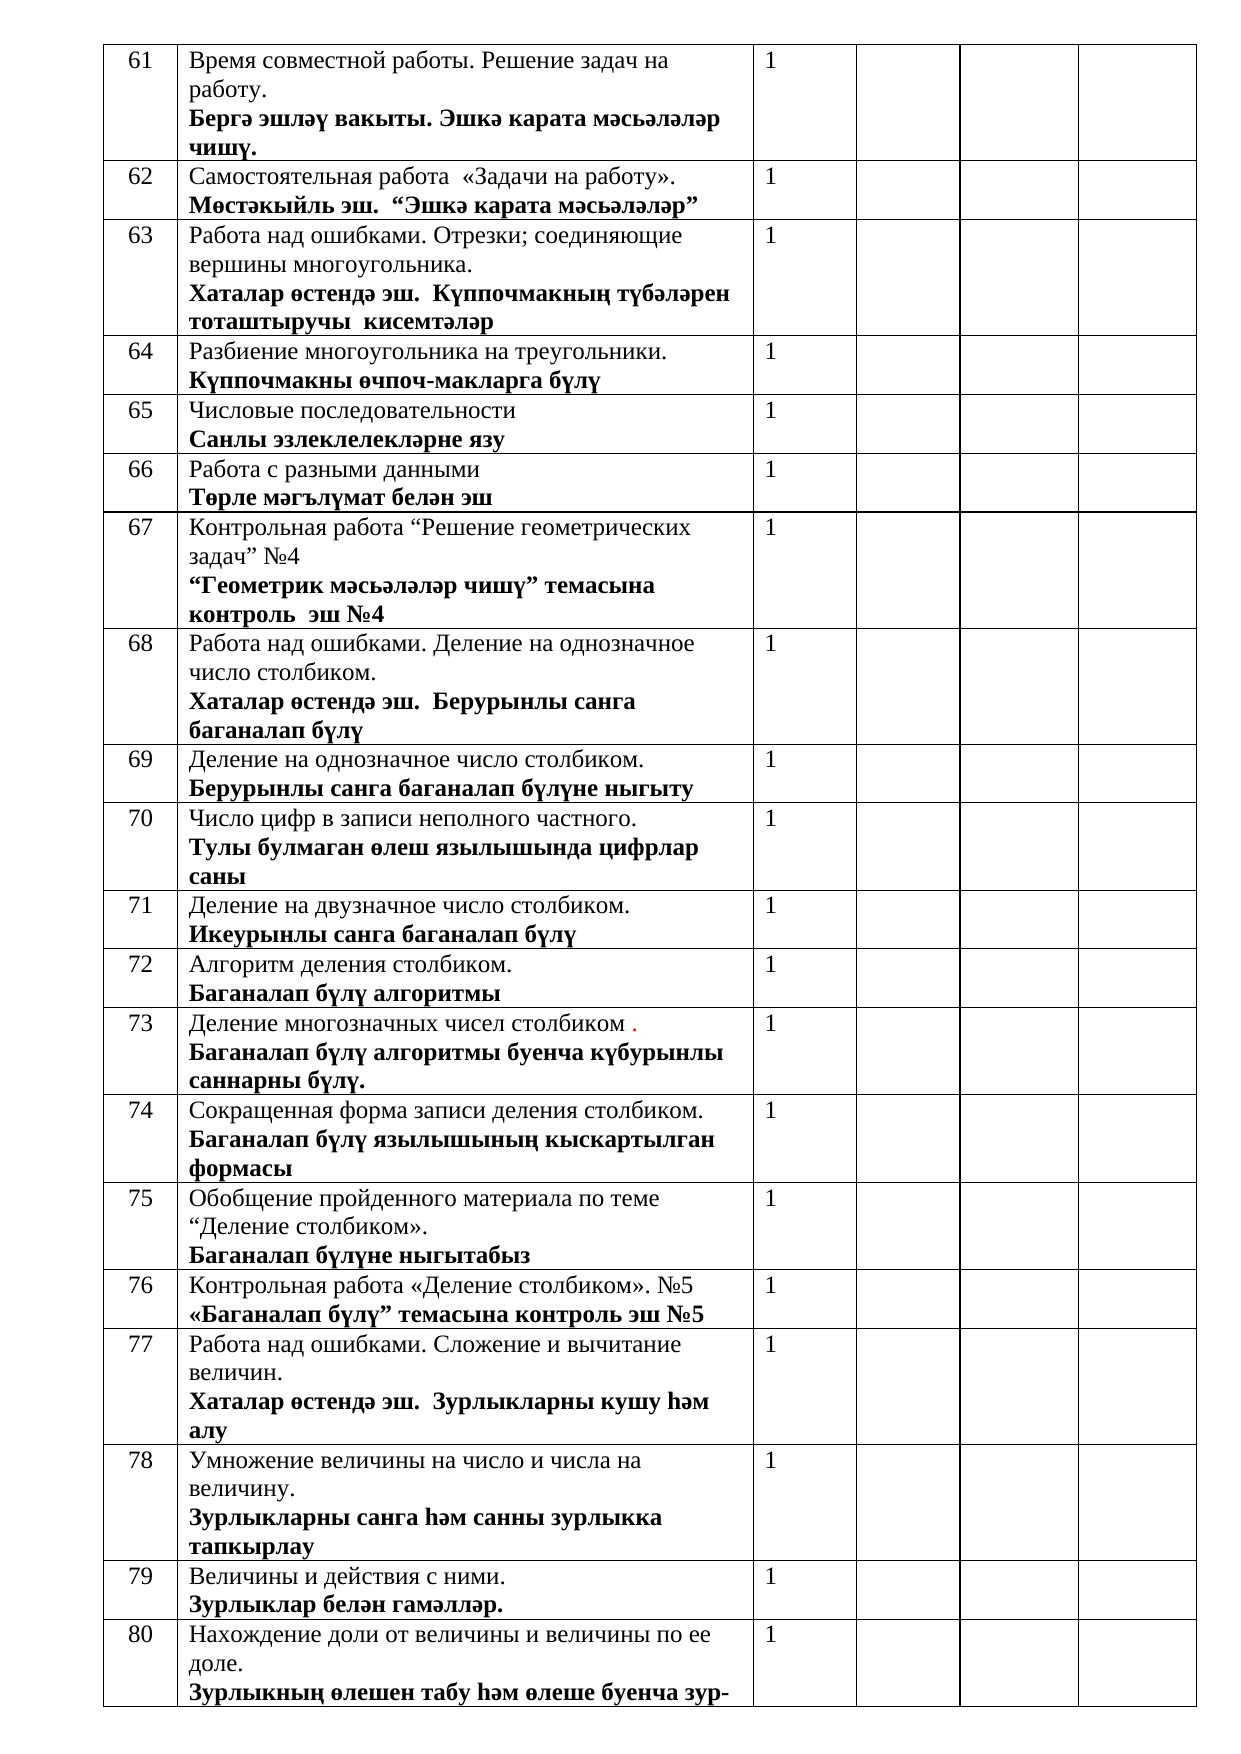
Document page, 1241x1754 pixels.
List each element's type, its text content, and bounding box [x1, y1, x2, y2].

table_cell [1079, 161, 1196, 219]
table_cell Величины и действия с ними. Зурлыклар белән гамәлләр. [178, 1561, 753, 1618]
table_cell [961, 1095, 1078, 1182]
table_cell Работа над ошибками. Отрезки; соединяющие вершины многоугольника. Хаталар өстендә эш. Күппочмакның түбәләрен тоташтыручы кисемтәләр [178, 220, 753, 335]
table_cell 76 [104, 1270, 177, 1328]
table_cell 68 [104, 629, 177, 743]
table_cell 80 [104, 1620, 177, 1706]
table_cell [857, 1620, 959, 1706]
table_cell [1079, 745, 1196, 802]
table_cell [1079, 1183, 1196, 1269]
table_cell 1 [754, 891, 856, 948]
table_cell 1 [754, 336, 856, 394]
table_cell 63 [104, 220, 177, 335]
table_cell Работа над ошибками. Деление на однозначное число столбиком. Хаталар өстендә эш. Берурынлы санга баганалап бүлү [178, 629, 753, 743]
table_cell [961, 1008, 1078, 1094]
table_cell [857, 1008, 959, 1094]
table_cell 1 [754, 1620, 856, 1706]
table_cell [1079, 1270, 1196, 1328]
table_cell [961, 745, 1078, 802]
table_cell 1 [754, 1095, 856, 1182]
table_cell 72 [104, 949, 177, 1007]
table_cell [857, 1561, 959, 1618]
table_cell [961, 1620, 1078, 1706]
table_cell [961, 803, 1078, 889]
table_cell 1 [754, 45, 856, 160]
table_cell [1079, 891, 1196, 948]
table_cell [1079, 1445, 1196, 1560]
table_cell [1079, 1620, 1196, 1706]
table_cell [961, 161, 1078, 219]
table_cell 1 [754, 745, 856, 802]
table_cell Разбиение многоугольника на треугольники. Күппочмакны өчпоч-макларга бүлү [178, 336, 753, 394]
table_cell Числовые последовательности Санлы эзлеклелекләрне язу [178, 395, 753, 453]
table_cell [857, 891, 959, 948]
table_cell 64 [104, 336, 177, 394]
table_cell [961, 891, 1078, 948]
table_cell [1079, 629, 1196, 743]
table_cell [857, 803, 959, 889]
table_cell [961, 513, 1078, 627]
table_cell 1 [754, 513, 856, 627]
table_cell 1 [754, 161, 856, 219]
table_cell [961, 336, 1078, 394]
table_cell [961, 949, 1078, 1007]
table_cell 67 [104, 513, 177, 627]
table_cell [961, 395, 1078, 453]
table_cell 1 [754, 1270, 856, 1328]
table_cell [961, 220, 1078, 335]
table_cell [961, 1445, 1078, 1560]
table_cell [857, 949, 959, 1007]
table_cell [1079, 454, 1196, 511]
table_cell 1 [754, 395, 856, 453]
table_cell [1079, 45, 1196, 160]
table_cell [961, 454, 1078, 511]
table_cell [857, 45, 959, 160]
table_cell 1 [754, 220, 856, 335]
table_cell [1079, 949, 1196, 1007]
table_cell 1 [754, 803, 856, 889]
table_cell 1 [754, 949, 856, 1007]
table_cell 65 [104, 395, 177, 453]
table_cell [1079, 395, 1196, 453]
table_cell [857, 1445, 959, 1560]
table_cell 1 [754, 1008, 856, 1094]
table_cell 78 [104, 1445, 177, 1560]
table_cell Работа с разными данными Төрле мәгълүмат белән эш [178, 454, 753, 511]
table_cell 71 [104, 891, 177, 948]
table_cell Умножение величины на число и числа на величину. Зурлыкларны санга һәм санны зурлыкка тапкырлау [178, 1445, 753, 1560]
table_cell [857, 1270, 959, 1328]
table_cell 62 [104, 161, 177, 219]
table_cell Обобщение пройденного материала по теме “Деление столбиком». Баганалап бүлүне ныгытабыз [178, 1183, 753, 1269]
table_cell 1 [754, 1445, 856, 1560]
table_cell [857, 161, 959, 219]
table_cell [857, 513, 959, 627]
table_cell [1079, 1329, 1196, 1444]
table_cell [1079, 1095, 1196, 1182]
table_cell 69 [104, 745, 177, 802]
table_cell 77 [104, 1329, 177, 1444]
table_cell [961, 1561, 1078, 1618]
table_cell Контрольная работа «Деление столбиком». №5 «Баганалап бүлү” темасына контроль эш №5 [178, 1270, 753, 1328]
table_cell 1 [754, 629, 856, 743]
table_cell 1 [754, 454, 856, 511]
table_cell 66 [104, 454, 177, 511]
table_cell Время совместной работы. Решение задач на работу. Бергә эшләү вакыты. Эшкә карата мәсьәләләр чишү. [178, 45, 753, 160]
table_cell [857, 336, 959, 394]
table_cell [961, 1183, 1078, 1269]
table_cell [961, 1270, 1078, 1328]
table_cell Алгоритм деления столбиком. Баганалап бүлү алгоритмы [178, 949, 753, 1007]
table_cell 61 [104, 45, 177, 160]
table_cell Работа над ошибками. Сложение и вычитание величин. Хаталар өстендә эш. Зурлыкларны кушу һәм алу [178, 1329, 753, 1444]
table_cell [857, 1329, 959, 1444]
table_cell [1079, 1561, 1196, 1618]
table_cell [857, 629, 959, 743]
table_cell [1079, 513, 1196, 627]
table_cell [857, 395, 959, 453]
table_cell Контрольная работа “Решение геометрических задач” №4 “Геометрик мәсьәләләр чишү” темасына контроль эш №4 [178, 513, 753, 627]
table_cell 75 [104, 1183, 177, 1269]
table_cell [1079, 1008, 1196, 1094]
table_cell Число цифр в записи неполного частного. Тулы булмаган өлеш язылышында цифрлар саны [178, 803, 753, 889]
table_cell Сокращенная форма записи деления столбиком. Баганалап бүлү язылышының кыскартылган формасы [178, 1095, 753, 1182]
table_cell [857, 1095, 959, 1182]
table_cell [1079, 220, 1196, 335]
table_cell [961, 1329, 1078, 1444]
table_cell 1 [754, 1329, 856, 1444]
table_cell Деление многозначных чисел столбиком . Баганалап бүлү алгоритмы буенча күбурынлы саннарны бүлү. [178, 1008, 753, 1094]
table_cell [857, 1183, 959, 1269]
table_cell [857, 454, 959, 511]
table_cell Деление на двузначное число столбиком. Икеурынлы санга баганалап бүлү [178, 891, 753, 948]
table_cell 79 [104, 1561, 177, 1618]
table_cell Деление на однозначное число столбиком. Берурынлы санга баганалап бүлүне ныгыту [178, 745, 753, 802]
table_cell 74 [104, 1095, 177, 1182]
table_cell 73 [104, 1008, 177, 1094]
table_cell 1 [754, 1561, 856, 1618]
table_cell Самостоятельная работа «Задачи на работу». Мөстәкыйль эш. “Эшкә карата мәсьәләләр” [178, 161, 753, 219]
table_cell [857, 745, 959, 802]
table_cell [1079, 803, 1196, 889]
table_cell 70 [104, 803, 177, 889]
table_cell [961, 45, 1078, 160]
table_cell 1 [754, 1183, 856, 1269]
table_cell [961, 629, 1078, 743]
table_cell [1079, 336, 1196, 394]
table_cell [857, 220, 959, 335]
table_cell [178, 1620, 753, 1706]
